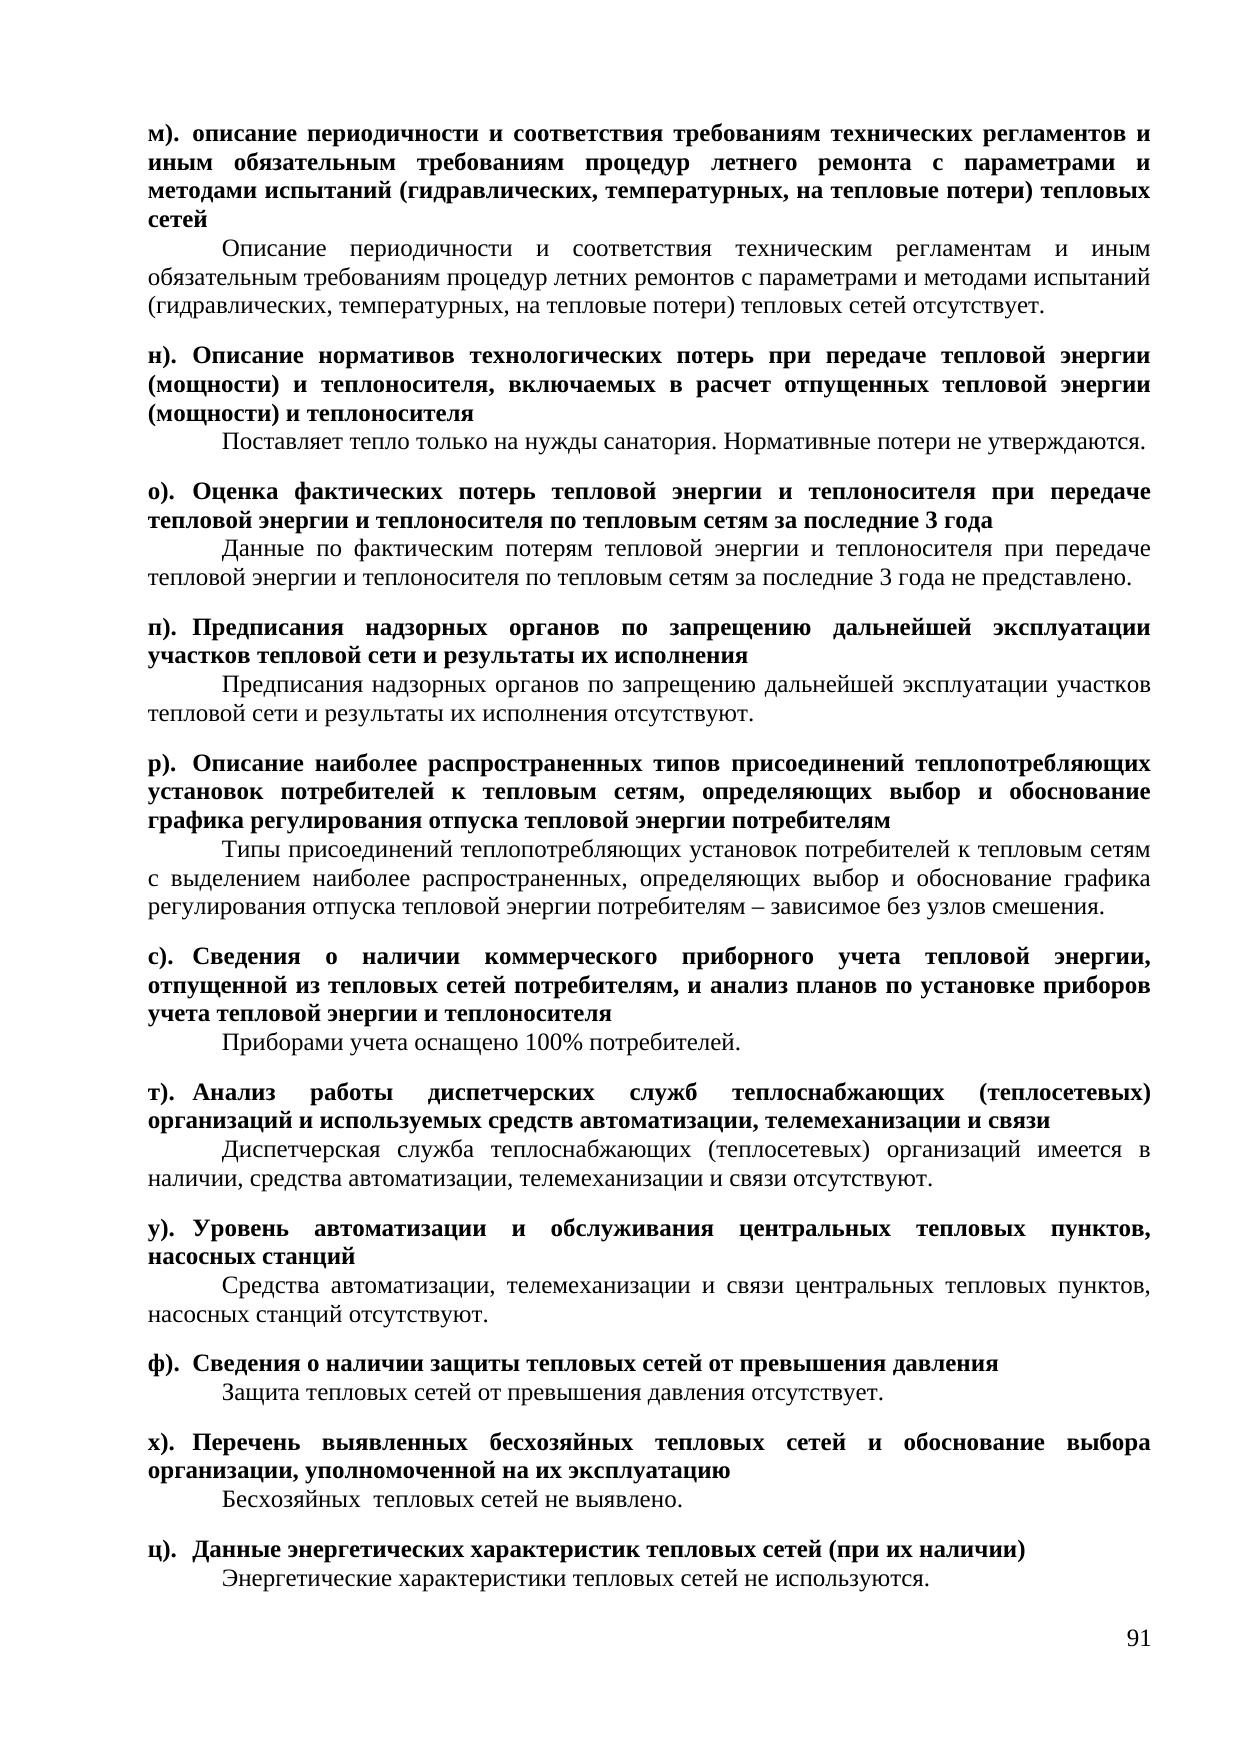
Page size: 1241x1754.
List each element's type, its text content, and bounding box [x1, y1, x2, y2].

subtitle Описание наиболее распространенных типов присоединений теплопотребляющих установок потребителей к тепловым сетям, определяющих выбор и обоснование графика регулирования отпуска тепловой энергии потребителям [148, 748, 1152, 834]
subtitle Предписания надзорных органов по запрещению дальнейшей эксплуатации участков тепловой сети и результаты их исполнения [148, 612, 1152, 669]
subtitle Перечень выявленных бесхозяйных тепловых сетей и обоснование выбора организации, уполномоченной на их эксплуатацию [148, 1427, 1152, 1484]
text Приборами учета оснащено 100% потребителей. [148, 1027, 1152, 1056]
subtitle Сведения о наличии коммерческого приборного учета тепловой энергии, отпущенной из тепловых сетей потребителям, и анализ планов по установке приборов учета тепловой энергии и теплоносителя [148, 941, 1152, 1027]
subtitle Анализ работы диспетчерских служб теплоснабжающих (теплосетевых) организаций и используемых средств автоматизации, телемеханизации и связи [148, 1077, 1152, 1134]
text Данные по фактическим потерям тепловой энергии и теплоносителя при передаче тепловой энергии и теплоносителя по тепловым сетям за последние 3 года не представлено. [148, 533, 1152, 591]
text Диспетчерская служба теплоснабжающих (теплосетевых) организаций имеется в наличии, средства автоматизации, телемеханизации и связи отсутствуют. [148, 1134, 1152, 1192]
text Энергетические характеристики тепловых сетей не используются. [148, 1563, 1152, 1591]
text Защита тепловых сетей от превышения давления отсутствует. [148, 1377, 1152, 1406]
subtitle Данные энергетических характеристик тепловых сетей (при их наличии) [148, 1534, 1152, 1563]
text Предписания надзорных органов по запрещению дальнейшей эксплуатации участков тепловой сети и результаты их исполнения отсутствуют. [148, 669, 1152, 727]
text Типы присоединений теплопотребляющих установок потребителей к тепловым сетям с выделением наиболее распространенных, определяющих выбор и обоснование графика регулирования отпуска тепловой энергии потребителям – зависимое без узлов смешения. [148, 834, 1152, 920]
text Средства автоматизации, телемеханизации и связи центральных тепловых пунктов, насосных станций отсутствуют. [148, 1270, 1152, 1328]
subtitle Уровень автоматизации и обслуживания центральных тепловых пунктов, насосных станций [148, 1213, 1152, 1270]
subtitle Оценка фактических потерь тепловой энергии и теплоносителя при передаче тепловой энергии и теплоносителя по тепловым сетям за последние 3 года [148, 476, 1152, 533]
text Описание периодичности и соответствия техническим регламентам и иным обязательным требованиям процедур летних ремонтов с параметрами и методами испытаний (гидравлических, температурных, на тепловые потери) тепловых сетей отсутствует. [148, 233, 1152, 319]
subtitle Описание нормативов технологических потерь при передаче тепловой энергии (мощности) и теплоносителя, включаемых в расчет отпущенных тепловой энергии (мощности) и теплоносителя [148, 340, 1152, 426]
subtitle Сведения о наличии защиты тепловых сетей от превышения давления [148, 1348, 1152, 1377]
text Бесхозяйных тепловых сетей не выявлено. [148, 1484, 1152, 1513]
text Поставляет тепло только на нужды санатория. Нормативные потери не утверждаются. [148, 426, 1152, 455]
subtitle описание периодичности и соответствия требованиям технических регламентов и иным обязательным требованиям процедур летнего ремонта с параметрами и методами испытаний (гидравлических, температурных, на тепловые потери) тепловых сетей [148, 118, 1152, 233]
